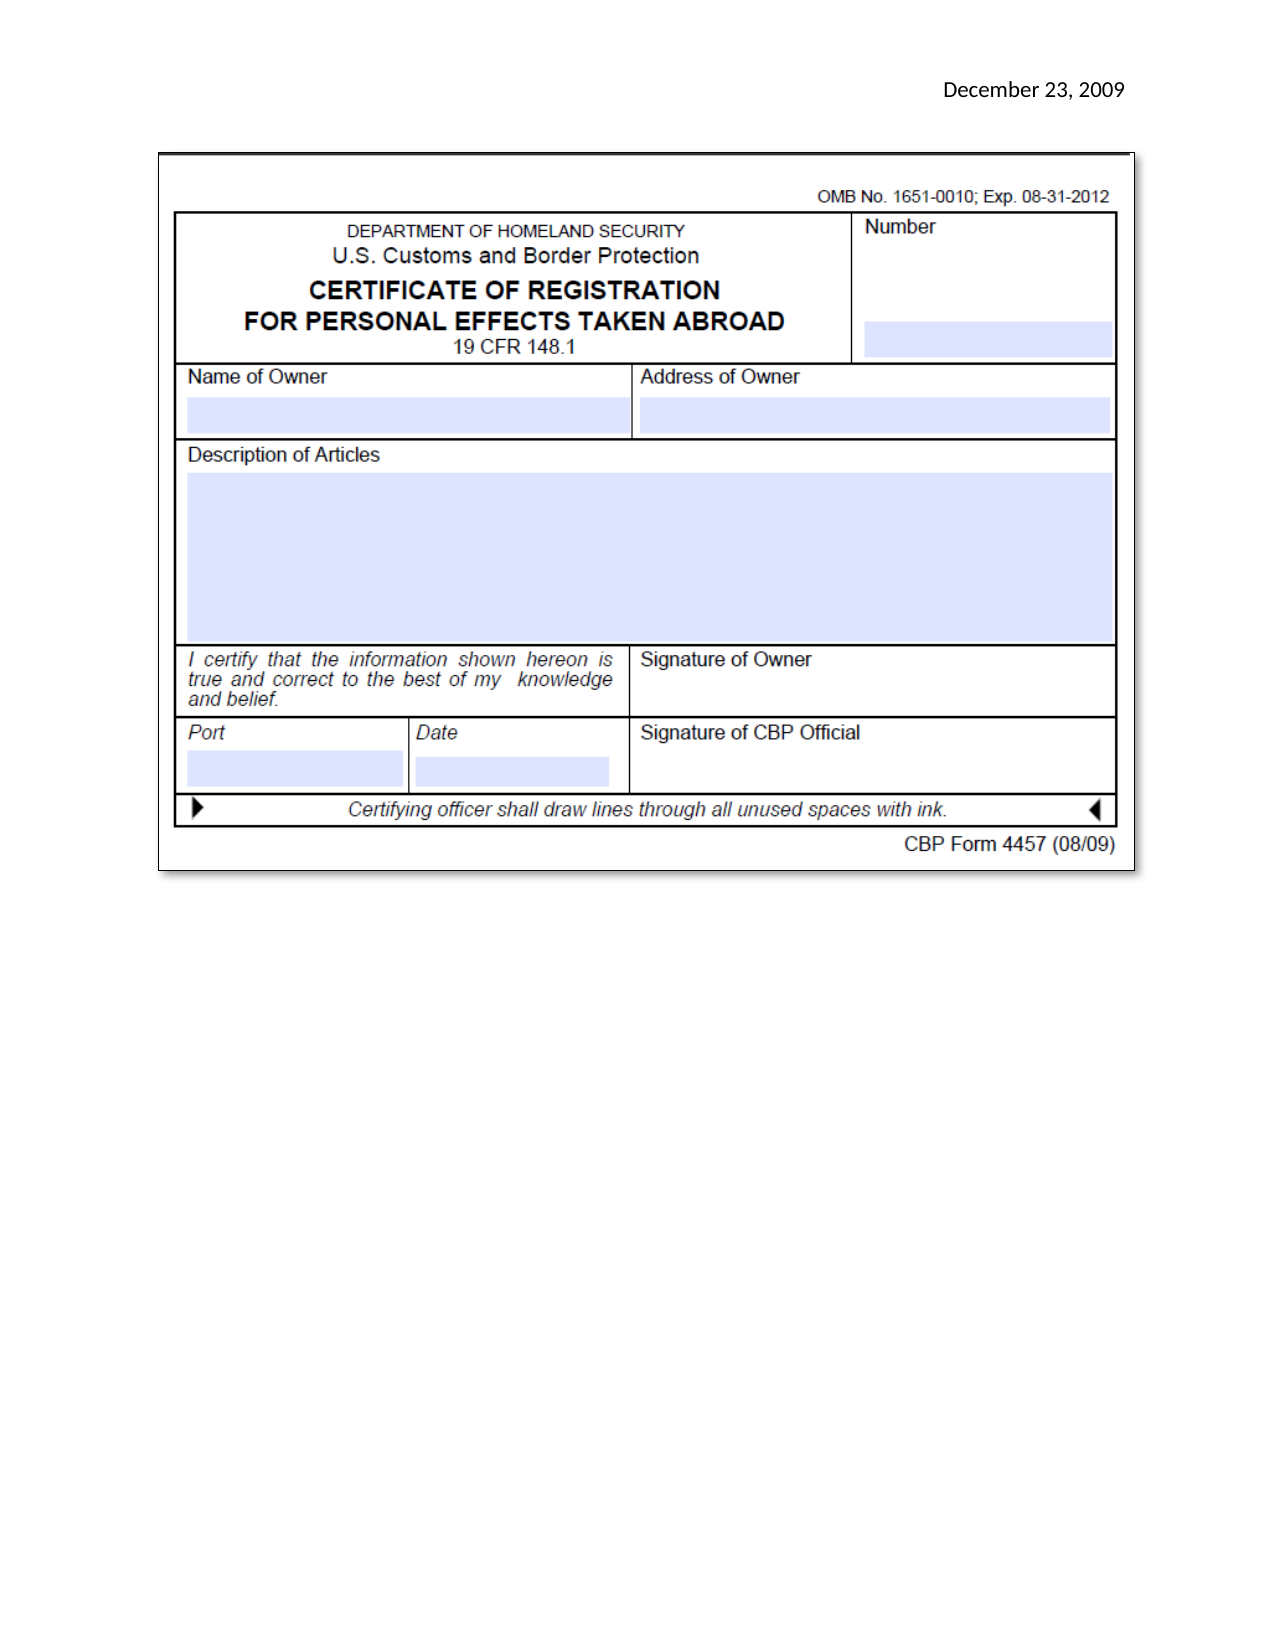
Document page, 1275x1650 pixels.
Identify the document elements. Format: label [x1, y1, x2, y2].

picture [159, 153, 1134, 870]
